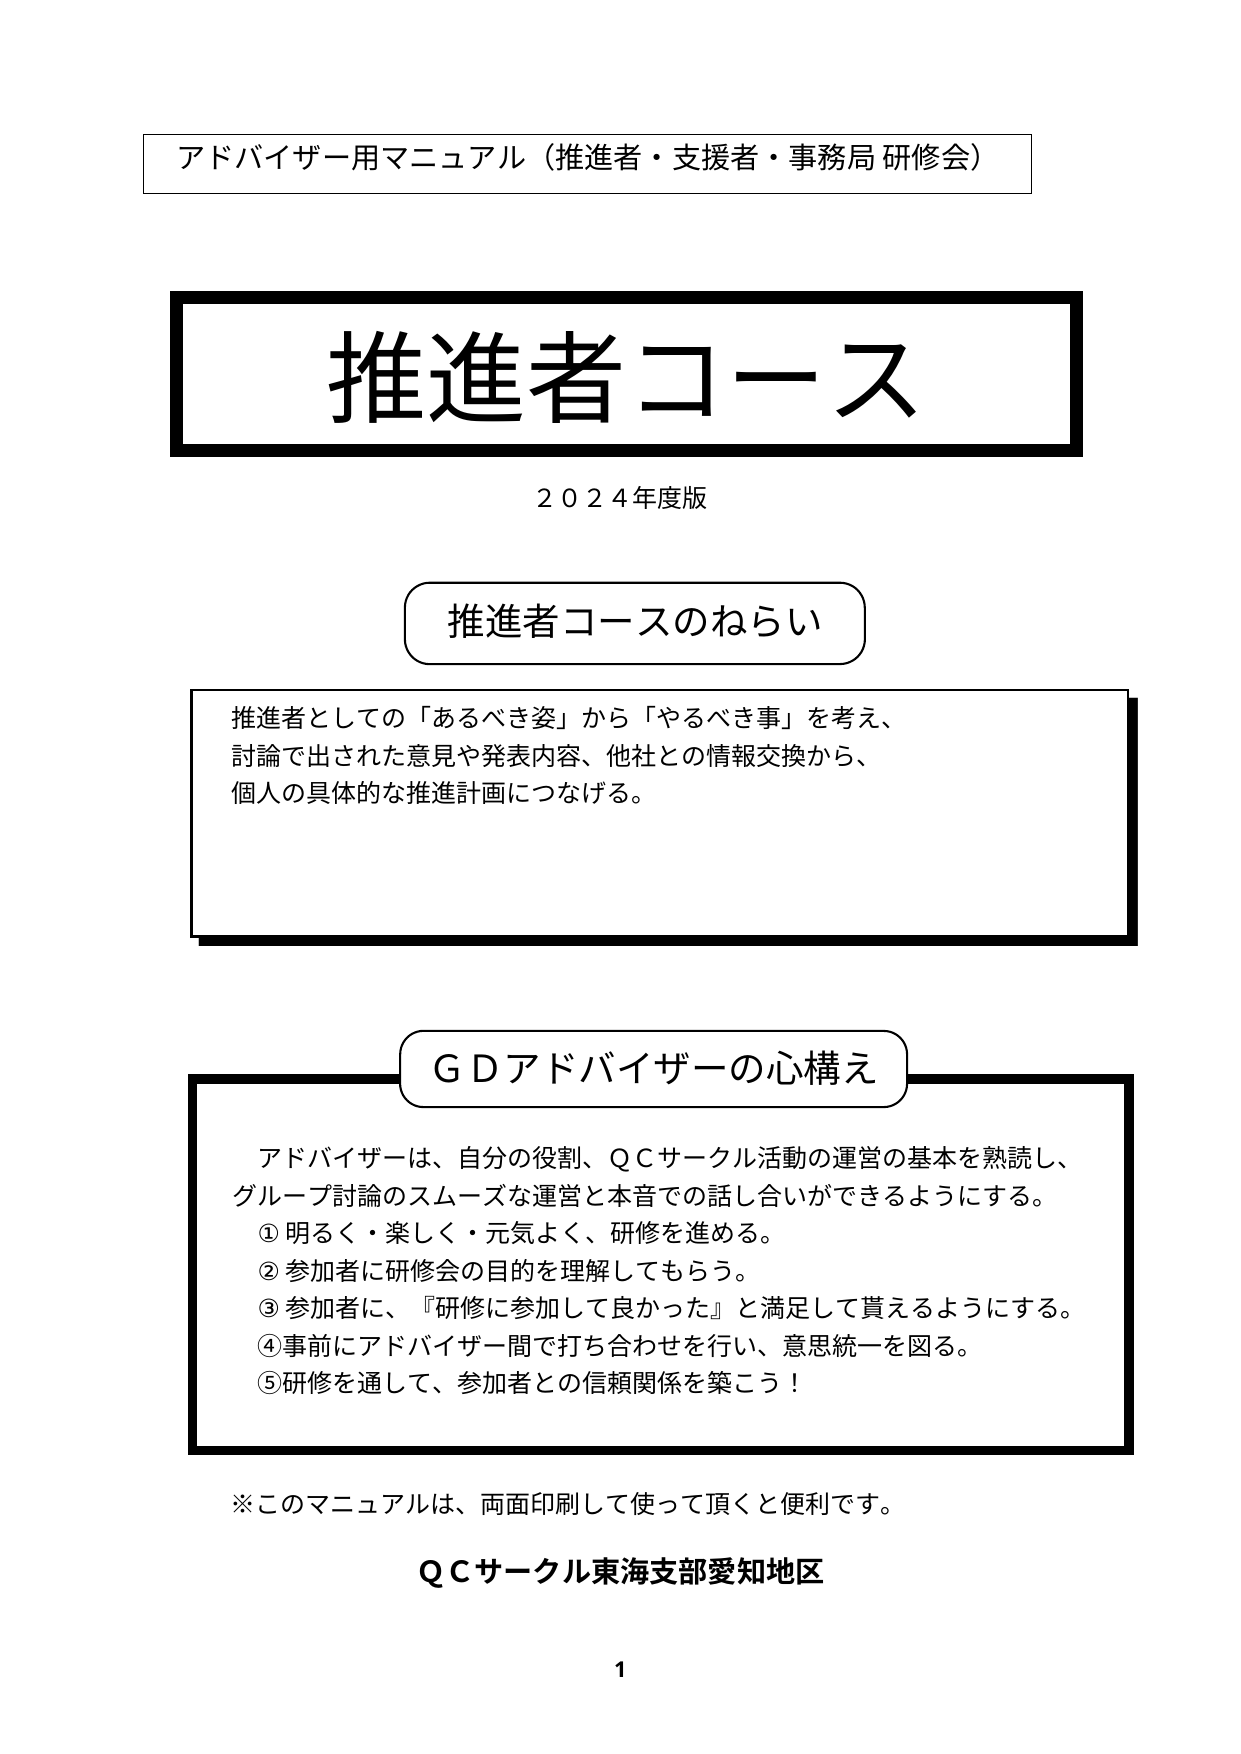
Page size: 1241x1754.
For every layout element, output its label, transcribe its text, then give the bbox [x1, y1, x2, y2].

text ※このマニュアルは、両面印刷して使って頂くと便利です。 [130, 1469, 1110, 1536]
text ２０２４年度版 [130, 463, 1110, 530]
text ＱＣサークル東海支部愛知地区 [130, 1536, 1110, 1603]
